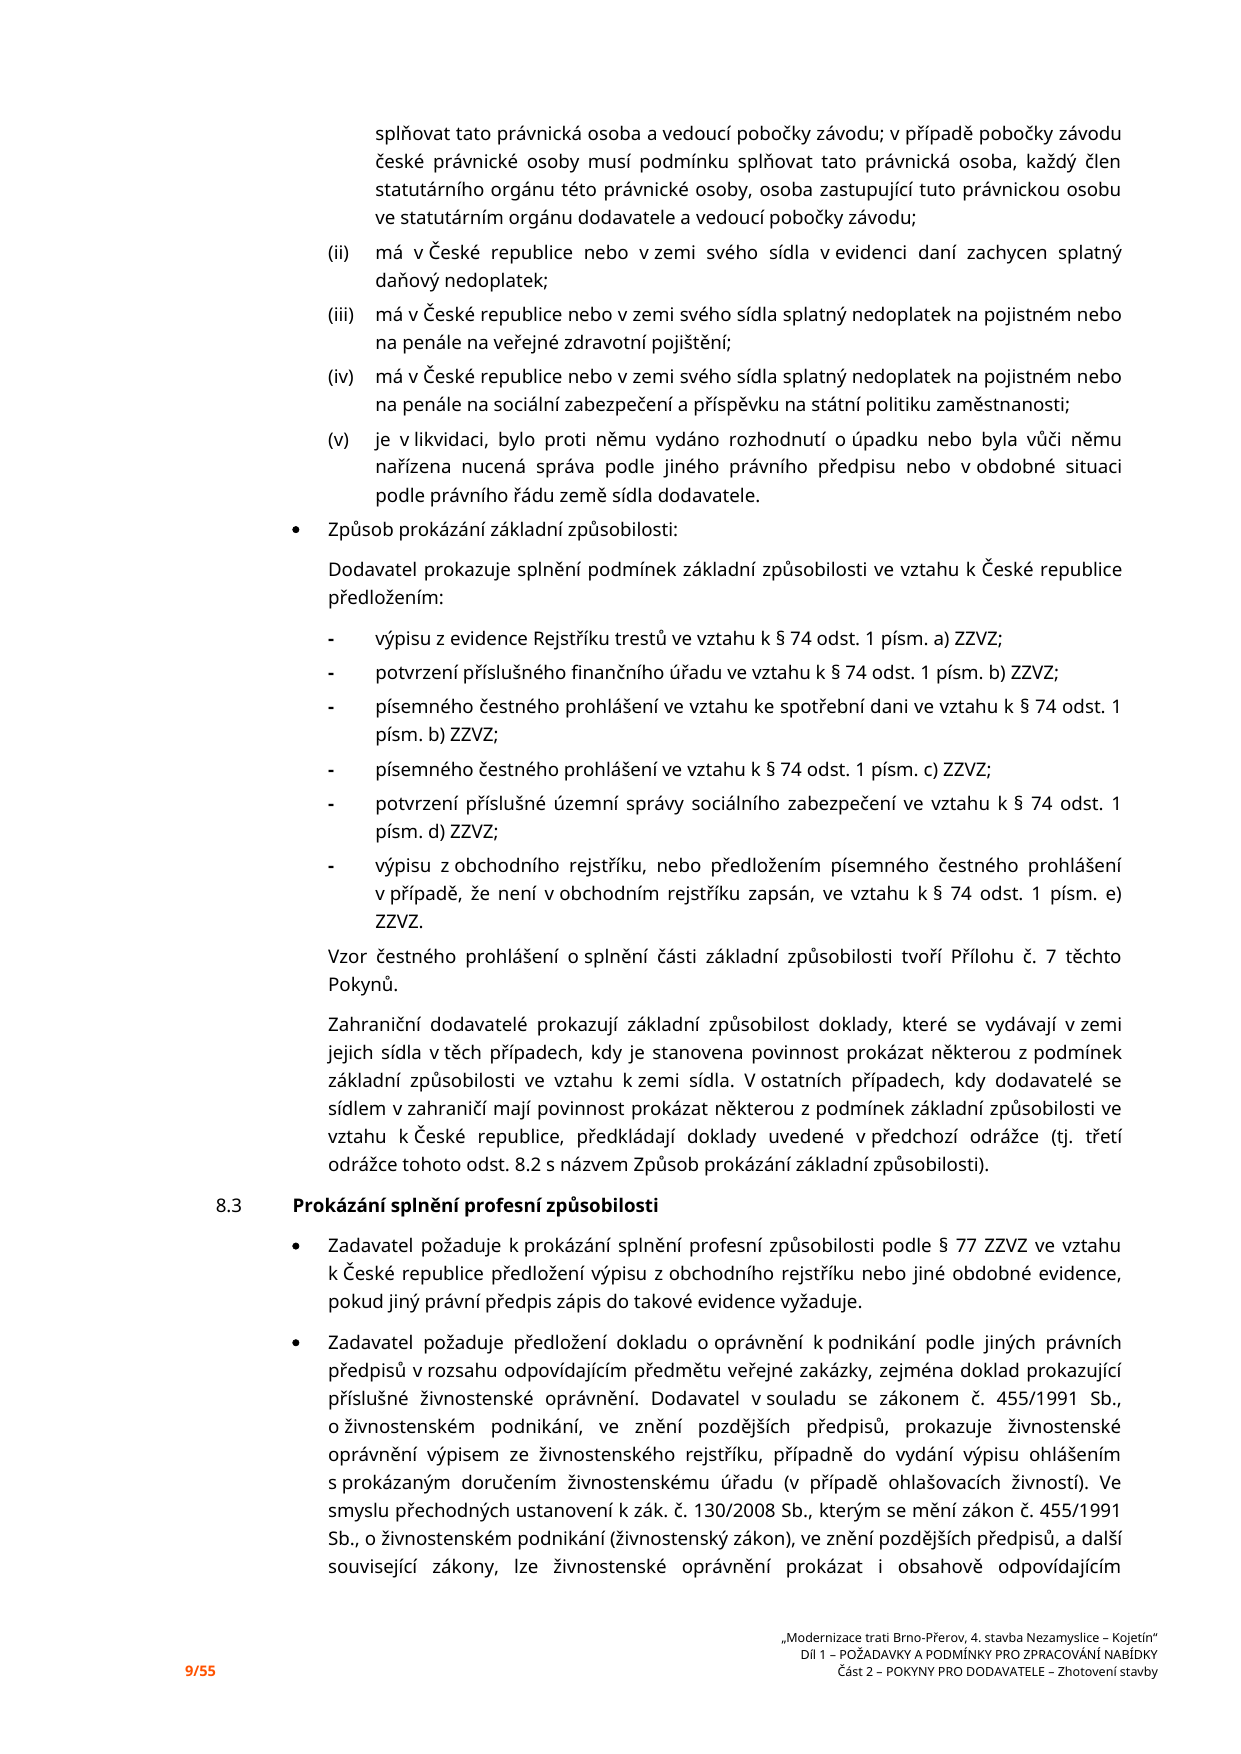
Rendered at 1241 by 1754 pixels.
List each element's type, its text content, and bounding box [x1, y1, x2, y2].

text písemného čestného prohlášení ve vztahu k § 74 odst. 1 písm. c) ZZVZ; [328, 756, 1122, 782]
text Dodavatel prokazuje splnění podmínek základní způsobilosti ve vztahu k České republice předložením: [328, 557, 1122, 610]
text Vzor čestného prohlášení o splnění části základní způsobilosti tvoří Přílohu č. 7 těchto Pokynů. [328, 943, 1122, 996]
text má v České republice nebo v zemi svého sídla splatný nedoplatek na pojistném nebo na penále na veřejné zdravotní pojištění; [328, 301, 1122, 355]
text Zadavatel požaduje k prokázání splnění profesní způsobilosti podle § 77 ZZVZ ve vztahu k České republice předložení výpisu z obchodního rejstříku nebo jiné obdobné evidence, pokud jiný právní předpis zápis do takové evidence vyžaduje. [292, 1233, 1122, 1314]
text má v České republice nebo v zemi svého sídla v evidenci daní zachycen splatný daňový nedoplatek; [328, 239, 1122, 292]
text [328, 121, 1122, 230]
text Způsob prokázání základní způsobilosti: [292, 516, 1122, 542]
text výpisu z evidence Rejstříku trestů ve vztahu k § 74 odst. 1 písm. a) ZZVZ; [328, 625, 1122, 651]
text výpisu z obchodního rejstříku, nebo předložením písemného čestného prohlášení v případě, že není v obchodním rejstříku zapsán, ve vztahu k § 74 odst. 1 písm. e) ZZVZ. [328, 853, 1122, 934]
text je v likvidaci, bylo proti němu vydáno rozhodnutí o úpadku nebo byla vůči němu nařízena nucená správa podle jiného právního předpisu nebo v obdobné situaci podle právního řádu země sídla dodavatele. [328, 426, 1122, 507]
text potvrzení příslušné územní správy sociálního zabezpečení ve vztahu k § 74 odst. 1 písm. d) ZZVZ; [328, 790, 1122, 844]
text Zahraniční dodavatelé prokazují základní způsobilost doklady, které se vydávají v zemi jejich sídla v těch případech, kdy je stanovena povinnost prokázat některou z podmínek základní způsobilosti ve vztahu k zemi sídla. V ostatních případech, kdy dodavatelé se sídlem v zahraničí mají povinnost prokázat některou z podmínek základní způsobilosti ve vztahu k České republice, předkládají doklady uvedené v předchozí odrážce (tj. třetí odrážce tohoto odst. 8.2 s názvem Způsob prokázání základní způsobilosti). [328, 1011, 1122, 1177]
text Prokázání splnění profesní způsobilosti [216, 1192, 1122, 1218]
text potvrzení příslušného finančního úřadu ve vztahu k § 74 odst. 1 písm. b) ZZVZ; [328, 659, 1122, 685]
text písemného čestného prohlášení ve vztahu ke spotřební dani ve vztahu k § 74 odst. 1 písm. b) ZZVZ; [328, 694, 1122, 747]
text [292, 1329, 1122, 1579]
text má v České republice nebo v zemi svého sídla splatný nedoplatek na pojistném nebo na penále na sociální zabezpečení a příspěvku na státní politiku zaměstnanosti; [328, 363, 1122, 417]
